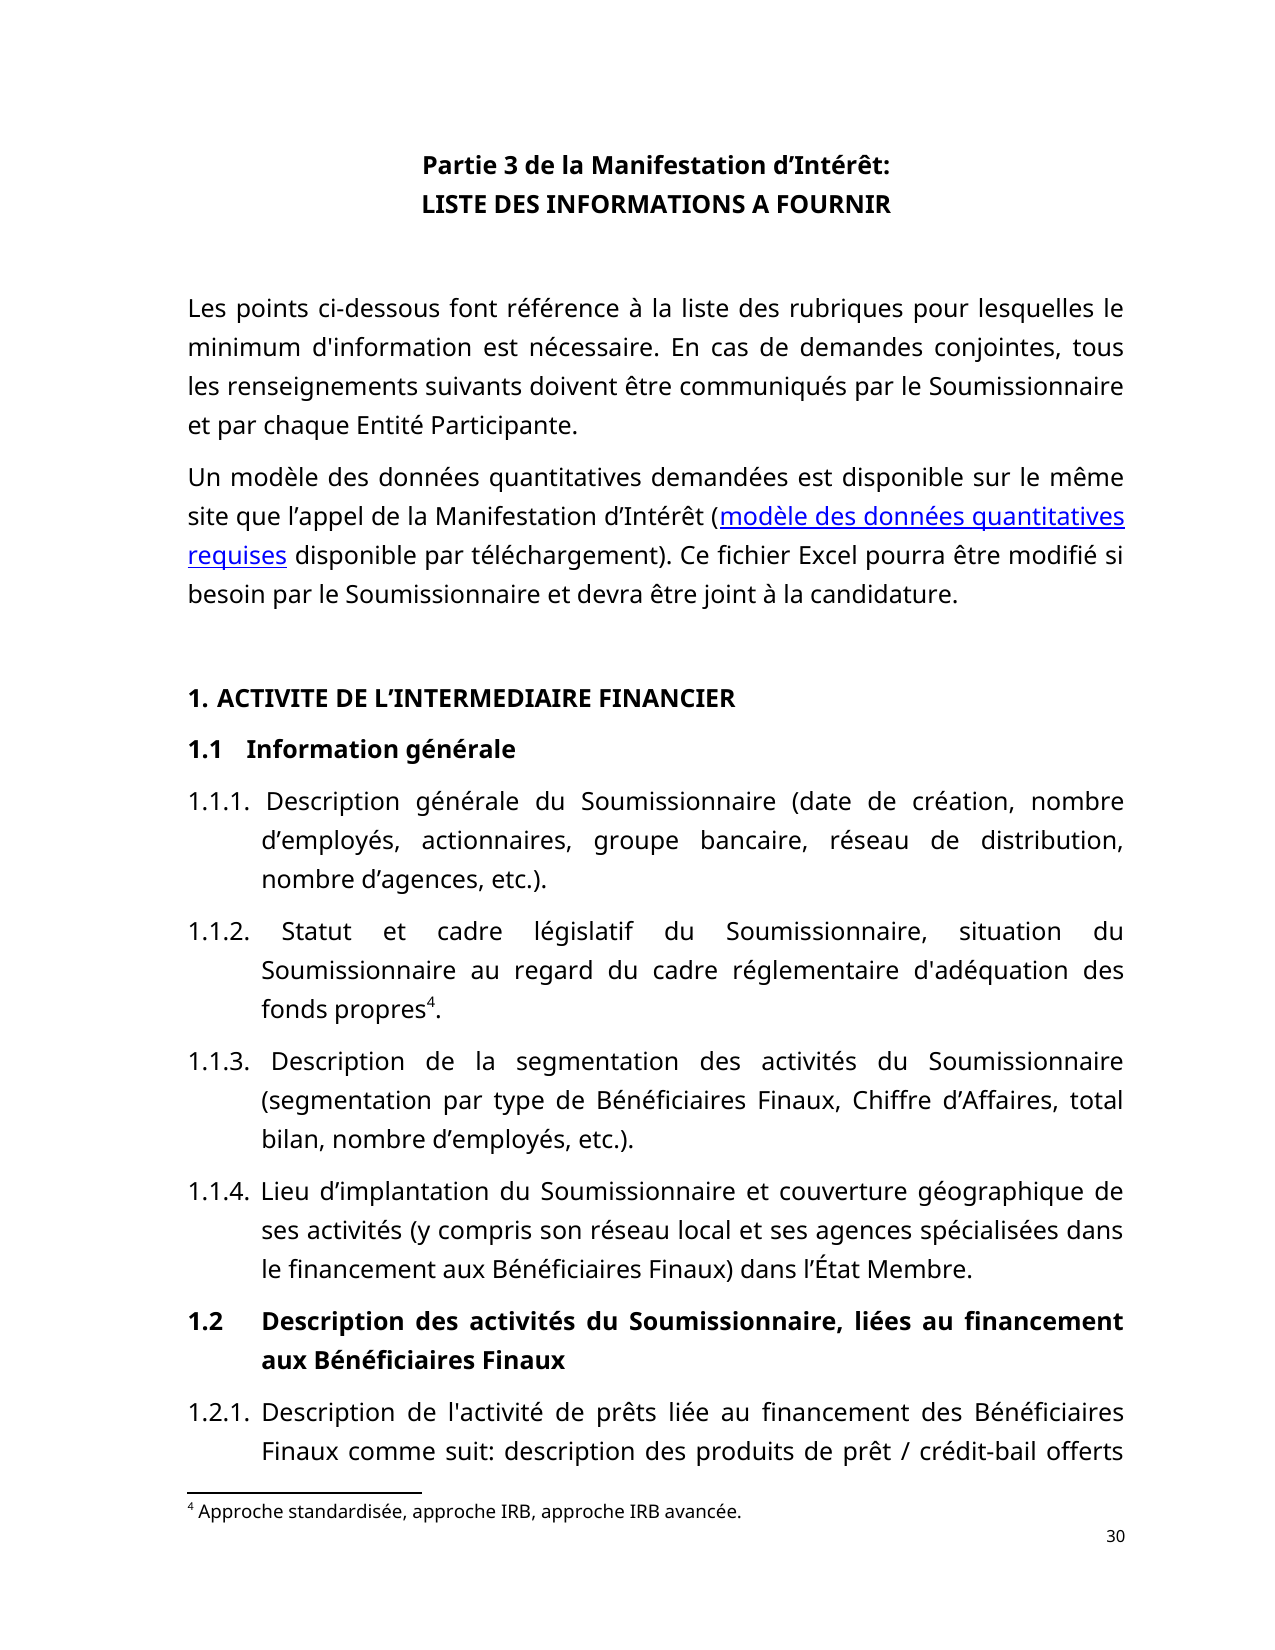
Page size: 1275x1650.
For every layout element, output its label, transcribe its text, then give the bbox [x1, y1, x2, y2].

text 1.1.3. Description de la segmentation des activités du Soumissionnaire (segmentation par type de Bénéficiaires Finaux, Chiffre d’Affaires, total bilan, nombre d’employés, etc.). [187, 1043, 1125, 1156]
text 1.1.1. Description générale du Soumissionnaire (date de création, nombre d’employés, actionnaires, groupe bancaire, réseau de distribution, nombre d’agences, etc.). [187, 783, 1125, 896]
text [187, 1394, 1125, 1468]
text 1.1 Information générale [187, 732, 1125, 766]
text Un modèle des données quantitatives demandées est disponible sur le même site que l’appel de la Manifestation d’Intérêt (modèle des données quantitatives requises disponible par téléchargement). Ce fichier Excel pourra être modifié si besoin par le Soumissionnaire et devra être joint à la candidature. [187, 459, 1125, 611]
text 1. ACTIVITE DE L’INTERMEDIAIRE FINANCIER [187, 680, 1125, 714]
text 1.1.4. Lieu d’implantation du Soumissionnaire et couverture géographique de ses activités (y compris son réseau local et ses agences spécialisées dans le financement aux Bénéficiaires Finaux) dans l’État Membre. [187, 1173, 1125, 1286]
text 1.1.2. Statut et cadre législatif du Soumissionnaire, situation du Soumissionnaire au regard du cadre réglementaire d'adéquation des fonds propres. [187, 913, 1125, 1026]
text Partie 3 de la Manifestation d’Intérêt: [187, 148, 1125, 182]
text Les points ci-dessous font référence à la liste des rubriques pour lesquelles le minimum d'information est nécessaire. En cas de demandes conjointes, tous les renseignements suivants doivent être communiqués par le Soumissionnaire et par chaque Entité Participante. [187, 290, 1125, 442]
text LISTE DES INFORMATIONS A FOURNIR [187, 187, 1125, 221]
text 1.2 Description des activités du Soumissionnaire, liées au financement aux Bénéficiaires Finaux [187, 1303, 1125, 1377]
